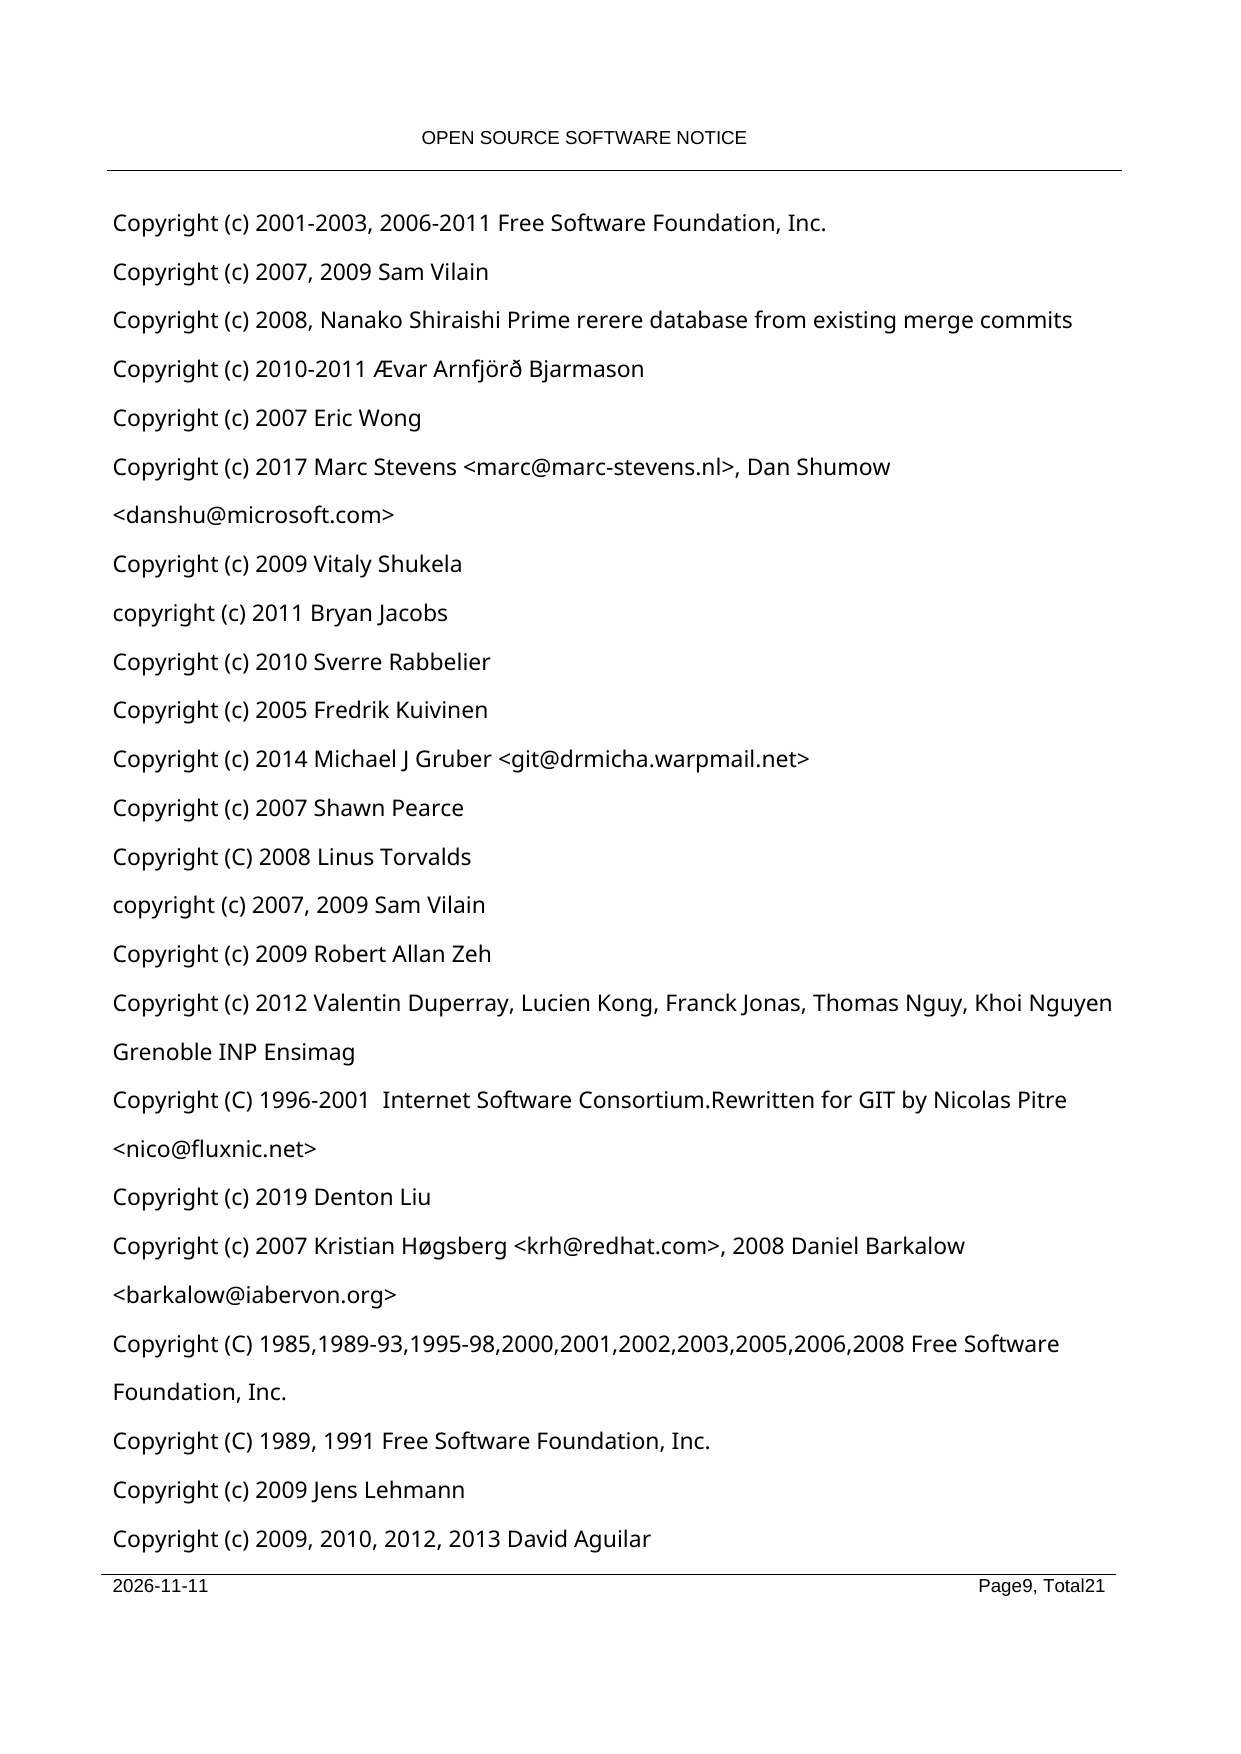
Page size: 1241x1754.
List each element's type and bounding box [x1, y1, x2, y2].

text [112, 206, 1128, 1165]
text [112, 1181, 1128, 1554]
